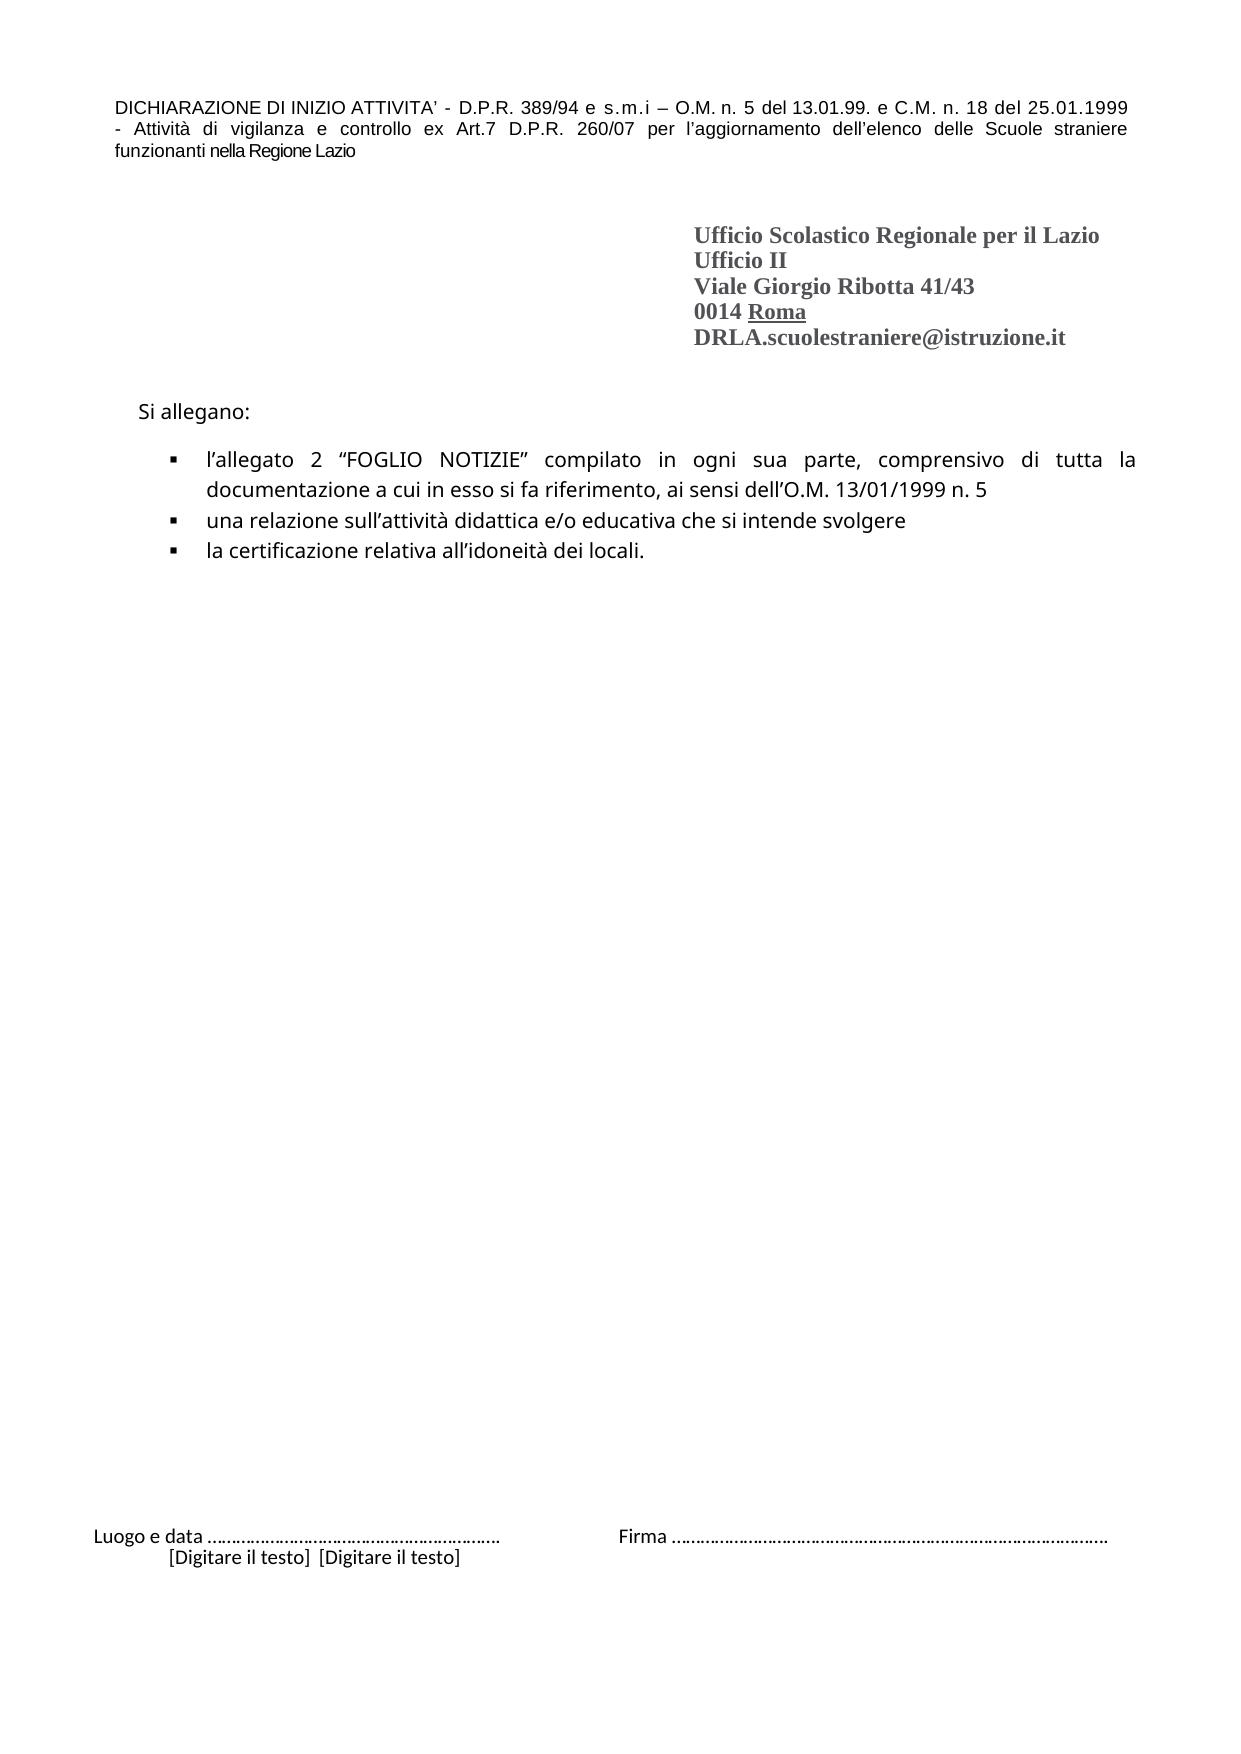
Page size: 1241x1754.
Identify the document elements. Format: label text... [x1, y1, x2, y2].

list una relazione sull’attività didattica e/o educativa che si intende svolgere [169, 506, 1138, 534]
list l’allegato 2 “FOGLIO NOTIZIE” compilato in ogni sua parte, comprensivo di tutta la documentazione a cui in esso si fa riferimento, ai sensi dell’O.M. 13/01/1999 n. 5 [169, 445, 1138, 504]
text Si allegano: [138, 397, 1138, 426]
list la certificazione relativa all’idoneità dei locali. [169, 537, 1138, 565]
